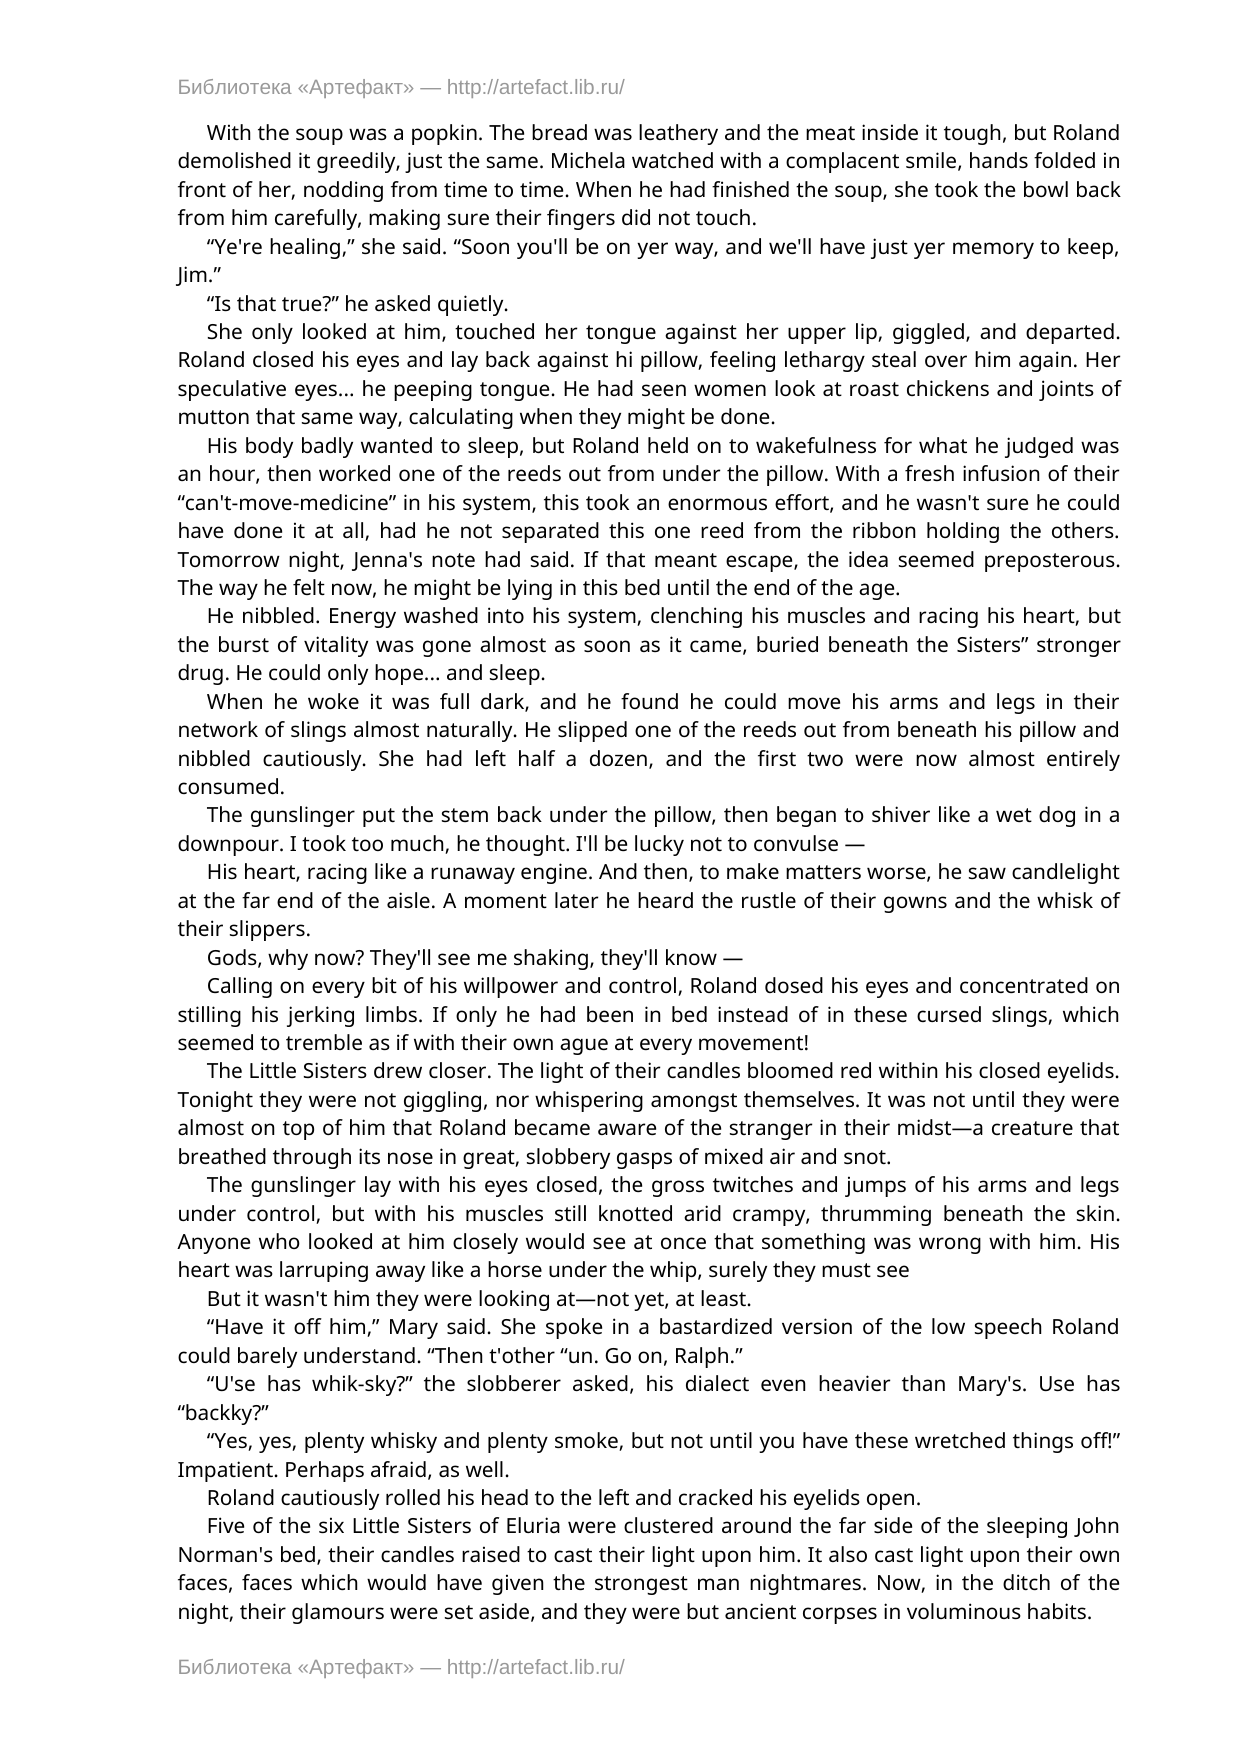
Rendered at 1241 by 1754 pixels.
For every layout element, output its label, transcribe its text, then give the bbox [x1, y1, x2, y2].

text The gunslinger put the stem back under the pillow, then began to shiver like a wet dog in a downpour. I took too much, he thought. I'll be lucky not to convulse — [177, 801, 1122, 857]
text “Is that true?” he asked quietly. [177, 289, 1122, 317]
text With the soup was a popkin. The bread was leathery and the meat inside it tough, but Roland demolished it greedily, just the same. Michela watched with a complacent smile, hands folded in front of her, nodding from time to time. When he had finished the soup, she took the bowl back from him carefully, making sure their fingers did not touch. [177, 118, 1122, 232]
text His heart, racing like a runaway engine. And then, to make matters worse, he saw candlelight at the far end of the aisle. A moment later he heard the rustle of their gowns and the whisk of their slippers. [177, 857, 1122, 943]
text “U'se has whik-sky?” the slobberer asked, his dialect even heavier than Mary's. Use has “backky?” [177, 1369, 1122, 1426]
text Five of the six Little Sisters of Eluria were clustered around the far side of the sleeping John Norman's bed, their candles raised to cast their light upon him. It also cast light upon their own faces, faces which would have given the strongest man nightmares. Now, in the ditch of the night, their glamours were set aside, and they were but ancient corpses in voluminous habits. [177, 1512, 1122, 1625]
text She only looked at him, touched her tongue against her upper lip, giggled, and departed. Roland closed his eyes and lay back against hi pillow, feeling lethargy steal over him again. Her speculative eyes... he peeping tongue. He had seen women look at roast chickens and joints of mutton that same way, calculating when they might be done. [177, 317, 1122, 431]
text “Yes, yes, plenty whisky and plenty smoke, but not until you have these wretched things off!” Impatient. Perhaps afraid, as well. [177, 1426, 1122, 1483]
text “Have it off him,” Mary said. She spoke in a bastardized version of the low speech Roland could barely understand. “Then t'other “un. Go on, Ralph.” [177, 1312, 1122, 1369]
text He nibbled. Energy washed into his system, clenching his muscles and racing his heart, but the burst of vitality was gone almost as soon as it came, buried beneath the Sisters” stronger drug. He could only hope... and sleep. [177, 602, 1122, 687]
text When he woke it was full dark, and he found he could move his arms and legs in their network of slings almost naturally. He slipped one of the reeds out from beneath his pillow and nibbled cautiously. She had left half a dozen, and the first two were now almost entirely consumed. [177, 687, 1122, 801]
text The Little Sisters drew closer. The light of their candles bloomed red within his closed eyelids. Tonight they were not giggling, nor whispering amongst themselves. It was not until they were almost on top of him that Roland became aware of the stranger in their midst—a creature that breathed through its nose in great, slobbery gasps of mixed air and snot. [177, 1057, 1122, 1170]
text But it wasn't him they were looking at—not yet, at least. [177, 1284, 1122, 1312]
text “Ye're healing,” she said. “Soon you'll be on yer way, and we'll have just yer memory to keep, Jim.” [177, 232, 1122, 289]
text Calling on every bit of his willpower and control, Roland dosed his eyes and concentrated on stilling his jerking limbs. If only he had been in bed instead of in these cursed slings, which seemed to tremble as if with their own ague at every movement! [177, 971, 1122, 1057]
text Roland cautiously rolled his head to the left and cracked his eyelids open. [177, 1483, 1122, 1512]
text His body badly wanted to sleep, but Roland held on to wakefulness for what he judged was an hour, then worked one of the reeds out from under the pillow. With a fresh infusion of their “can't-move-medicine” in his system, this took an enormous effort, and he wasn't sure he could have done it at all, had he not separated this one reed from the ribbon holding the others. Tomorrow night, Jenna's note had said. If that meant escape, the idea seemed preposterous. The way he felt now, he might be lying in this bed until the end of the age. [177, 431, 1122, 602]
text Gods, why now? They'll see me shaking, they'll know — [177, 943, 1122, 971]
text The gunslinger lay with his eyes closed, the gross twitches and jumps of his arms and legs under control, but with his muscles still knotted arid crampy, thrumming beneath the skin. Anyone who looked at him closely would see at once that something was wrong with him. His heart was larruping away like a horse under the whip, surely they must see [177, 1170, 1122, 1284]
